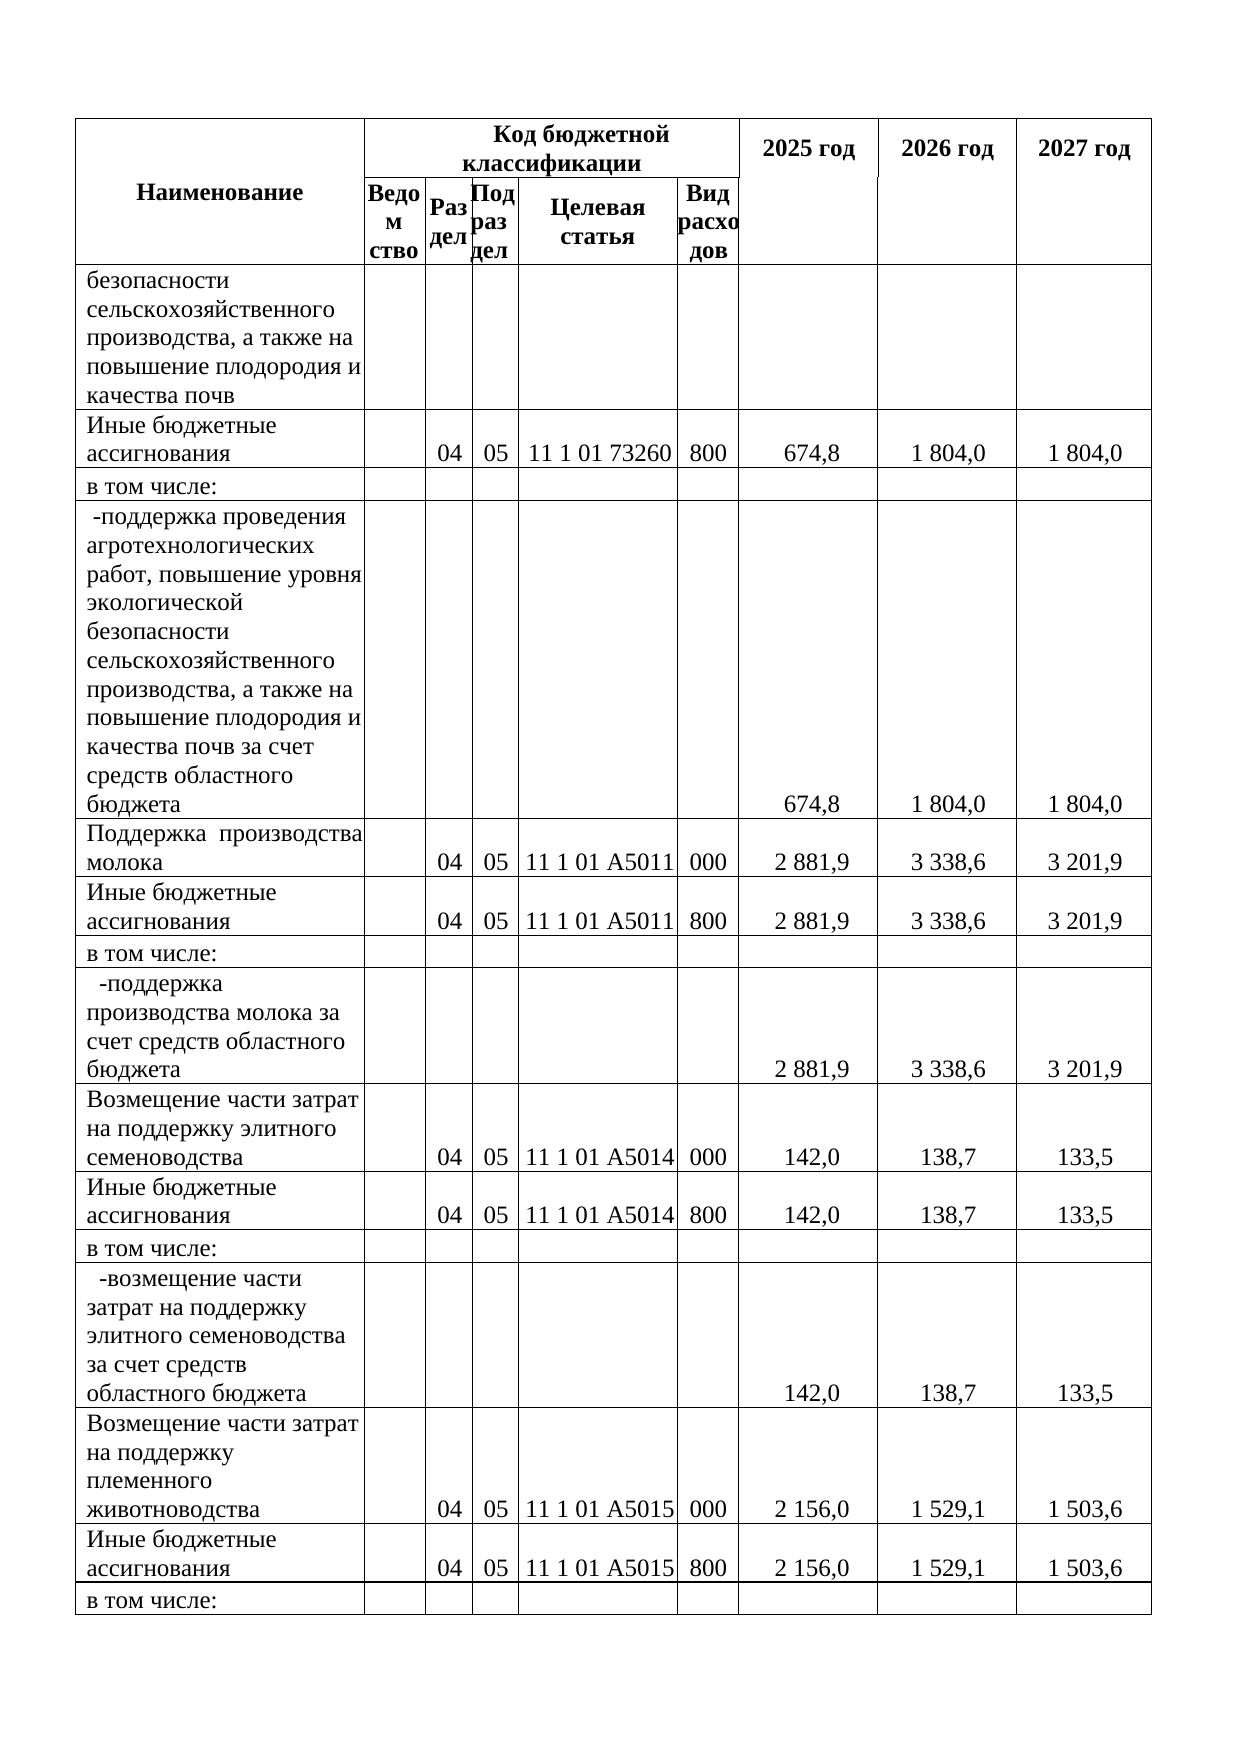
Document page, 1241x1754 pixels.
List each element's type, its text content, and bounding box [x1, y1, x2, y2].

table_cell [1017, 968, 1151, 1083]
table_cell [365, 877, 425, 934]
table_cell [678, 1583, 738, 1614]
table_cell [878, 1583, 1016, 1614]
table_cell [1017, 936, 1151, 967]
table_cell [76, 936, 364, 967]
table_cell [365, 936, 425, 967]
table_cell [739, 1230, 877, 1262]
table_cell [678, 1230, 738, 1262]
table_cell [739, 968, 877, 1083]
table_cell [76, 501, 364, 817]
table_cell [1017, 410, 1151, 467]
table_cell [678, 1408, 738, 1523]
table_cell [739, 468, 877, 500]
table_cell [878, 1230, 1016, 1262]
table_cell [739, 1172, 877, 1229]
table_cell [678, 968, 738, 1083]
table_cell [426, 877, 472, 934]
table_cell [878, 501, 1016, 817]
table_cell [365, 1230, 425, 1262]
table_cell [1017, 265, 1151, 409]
table_cell [739, 177, 877, 264]
table_header 2025 год [740, 119, 878, 177]
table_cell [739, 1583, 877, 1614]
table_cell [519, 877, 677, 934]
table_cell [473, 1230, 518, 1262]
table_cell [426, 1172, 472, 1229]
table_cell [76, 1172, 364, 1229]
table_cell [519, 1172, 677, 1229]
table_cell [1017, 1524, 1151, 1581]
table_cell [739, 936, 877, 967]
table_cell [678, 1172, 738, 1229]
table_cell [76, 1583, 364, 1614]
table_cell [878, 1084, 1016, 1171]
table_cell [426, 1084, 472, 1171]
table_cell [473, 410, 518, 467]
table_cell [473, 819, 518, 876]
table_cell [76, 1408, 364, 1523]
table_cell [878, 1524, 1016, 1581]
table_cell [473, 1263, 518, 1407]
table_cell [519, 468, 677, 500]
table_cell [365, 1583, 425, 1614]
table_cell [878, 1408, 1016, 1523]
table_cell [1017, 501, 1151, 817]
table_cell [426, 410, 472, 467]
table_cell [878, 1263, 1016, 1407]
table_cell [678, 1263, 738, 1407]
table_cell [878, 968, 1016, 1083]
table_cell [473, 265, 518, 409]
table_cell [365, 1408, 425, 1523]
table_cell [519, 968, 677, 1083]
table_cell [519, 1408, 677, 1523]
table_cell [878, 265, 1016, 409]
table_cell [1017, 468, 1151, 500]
table_cell [878, 177, 1016, 264]
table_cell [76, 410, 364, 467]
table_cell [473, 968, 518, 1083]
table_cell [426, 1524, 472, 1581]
table_cell Ведом ство [365, 178, 425, 264]
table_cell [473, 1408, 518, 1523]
table_cell Раз дел [426, 178, 472, 264]
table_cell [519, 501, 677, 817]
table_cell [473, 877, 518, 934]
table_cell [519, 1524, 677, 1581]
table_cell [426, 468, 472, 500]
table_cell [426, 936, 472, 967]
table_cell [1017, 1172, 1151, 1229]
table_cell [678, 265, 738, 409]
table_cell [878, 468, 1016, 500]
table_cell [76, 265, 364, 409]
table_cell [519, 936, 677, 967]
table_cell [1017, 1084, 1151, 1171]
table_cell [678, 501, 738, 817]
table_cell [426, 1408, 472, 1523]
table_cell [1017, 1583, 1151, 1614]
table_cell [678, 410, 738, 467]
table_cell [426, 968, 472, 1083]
table_cell Вид расходов [678, 178, 738, 264]
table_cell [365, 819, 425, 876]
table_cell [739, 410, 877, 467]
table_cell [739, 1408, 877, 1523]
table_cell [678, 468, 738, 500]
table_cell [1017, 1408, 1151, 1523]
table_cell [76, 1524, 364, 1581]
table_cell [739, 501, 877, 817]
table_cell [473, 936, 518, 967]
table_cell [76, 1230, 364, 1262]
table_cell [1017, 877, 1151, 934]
table_cell Целевая статья [519, 178, 677, 264]
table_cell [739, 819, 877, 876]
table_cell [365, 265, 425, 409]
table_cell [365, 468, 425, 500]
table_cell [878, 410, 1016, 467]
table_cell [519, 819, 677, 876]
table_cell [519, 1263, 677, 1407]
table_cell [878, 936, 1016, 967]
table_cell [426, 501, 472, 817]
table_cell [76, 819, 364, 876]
table_header 2026 год [879, 119, 1016, 177]
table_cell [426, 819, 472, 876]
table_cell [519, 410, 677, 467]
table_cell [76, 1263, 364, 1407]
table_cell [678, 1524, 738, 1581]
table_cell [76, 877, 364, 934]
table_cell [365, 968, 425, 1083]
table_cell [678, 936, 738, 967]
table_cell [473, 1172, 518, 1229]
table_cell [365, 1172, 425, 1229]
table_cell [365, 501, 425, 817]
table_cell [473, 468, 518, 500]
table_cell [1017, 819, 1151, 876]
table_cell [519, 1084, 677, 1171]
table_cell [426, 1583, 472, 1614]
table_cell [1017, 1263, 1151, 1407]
table_cell [1017, 177, 1151, 264]
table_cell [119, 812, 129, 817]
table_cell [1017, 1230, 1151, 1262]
table_header 2027 год [1017, 119, 1151, 177]
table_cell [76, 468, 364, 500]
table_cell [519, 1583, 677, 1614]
table_cell Под раз дел [473, 178, 518, 264]
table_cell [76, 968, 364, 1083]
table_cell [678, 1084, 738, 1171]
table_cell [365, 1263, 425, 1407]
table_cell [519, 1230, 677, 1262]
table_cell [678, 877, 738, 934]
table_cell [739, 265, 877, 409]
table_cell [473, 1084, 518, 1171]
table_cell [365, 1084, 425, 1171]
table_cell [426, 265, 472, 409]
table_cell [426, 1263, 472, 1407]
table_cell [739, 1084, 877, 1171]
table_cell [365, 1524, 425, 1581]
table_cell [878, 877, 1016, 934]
table_header Наименование [76, 119, 364, 264]
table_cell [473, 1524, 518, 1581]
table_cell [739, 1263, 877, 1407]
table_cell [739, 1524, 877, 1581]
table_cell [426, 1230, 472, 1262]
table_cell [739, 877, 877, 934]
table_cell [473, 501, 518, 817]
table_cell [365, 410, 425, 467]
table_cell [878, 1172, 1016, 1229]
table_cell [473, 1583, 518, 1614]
table_header Код бюджетной классификации [365, 119, 739, 177]
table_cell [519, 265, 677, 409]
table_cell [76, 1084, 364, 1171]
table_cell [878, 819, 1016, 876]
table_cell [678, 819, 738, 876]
